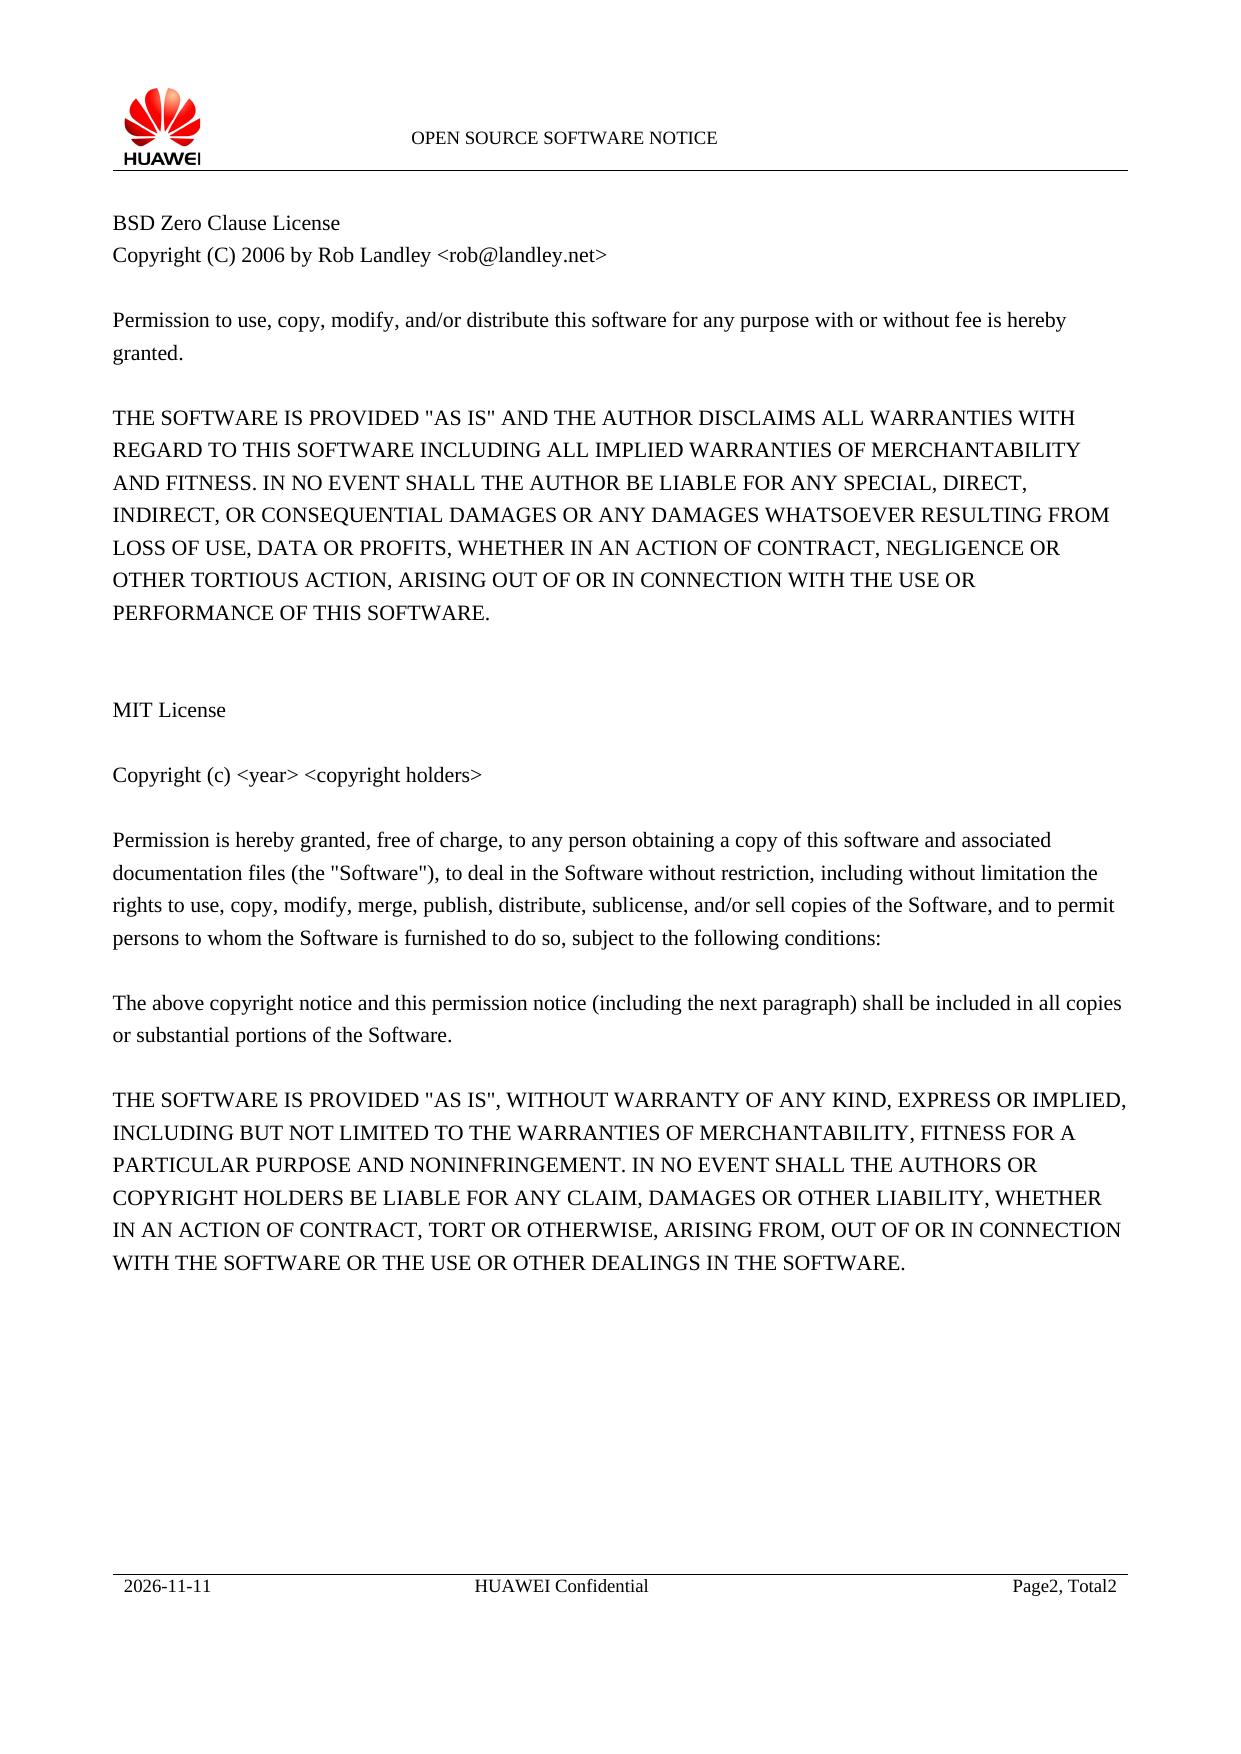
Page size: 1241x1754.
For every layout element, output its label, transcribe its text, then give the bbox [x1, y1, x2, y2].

picture [124, 88, 201, 165]
text BSD Zero Clause License Copyright (C) 2006 by Rob Landley <rob@landley.net> Permission to use, copy, modify, and/or distribute this software for any purpose with or without fee is hereby granted. THE SOFTWARE IS PROVIDED "AS IS" AND THE AUTHOR DISCLAIMS ALL WARRANTIES WITH REGARD TO THIS SOFTWARE INCLUDING ALL IMPLIED WARRANTIES OF MERCHANTABILITY AND FITNESS. IN NO EVENT SHALL THE AUTHOR BE LIABLE FOR ANY SPECIAL, DIRECT, INDIRECT, OR CONSEQUENTIAL DAMAGES OR ANY DAMAGES WHATSOEVER RESULTING FROM LOSS OF USE, DATA OR PROFITS, WHETHER IN AN ACTION OF CONTRACT, NEGLIGENCE OR OTHER TORTIOUS ACTION, ARISING OUT OF OR IN CONNECTION WITH THE USE OR PERFORMANCE OF THIS SOFTWARE. MIT License Copyright (c) <year> <copyright holders> Permission is hereby granted, free of charge, to any person obtaining a copy of this software and associated documentation files (the "Software"), to deal in the Software without restriction, including without limitation the rights to use, copy, modify, merge, publish, distribute, sublicense, and/or sell copies of the Software, and to permit persons to whom the Software is furnished to do so, subject to the following conditions: The above copyright notice and this permission notice (including the next paragraph) shall be included in all copies or substantial portions of the Software. THE SOFTWARE IS PROVIDED "AS IS", WITHOUT WARRANTY OF ANY KIND, EXPRESS OR IMPLIED, INCLUDING BUT NOT LIMITED TO THE WARRANTIES OF MERCHANTABILITY, FITNESS FOR A PARTICULAR PURPOSE AND NONINFRINGEMENT. IN NO EVENT SHALL THE AUTHORS OR COPYRIGHT HOLDERS BE LIABLE FOR ANY CLAIM, DAMAGES OR OTHER LIABILITY, WHETHER IN AN ACTION OF CONTRACT, TORT OR OTHERWISE, ARISING FROM, OUT OF OR IN CONNECTION WITH THE SOFTWARE OR THE USE OR OTHER DEALINGS IN THE SOFTWARE. [112, 206, 1128, 1279]
